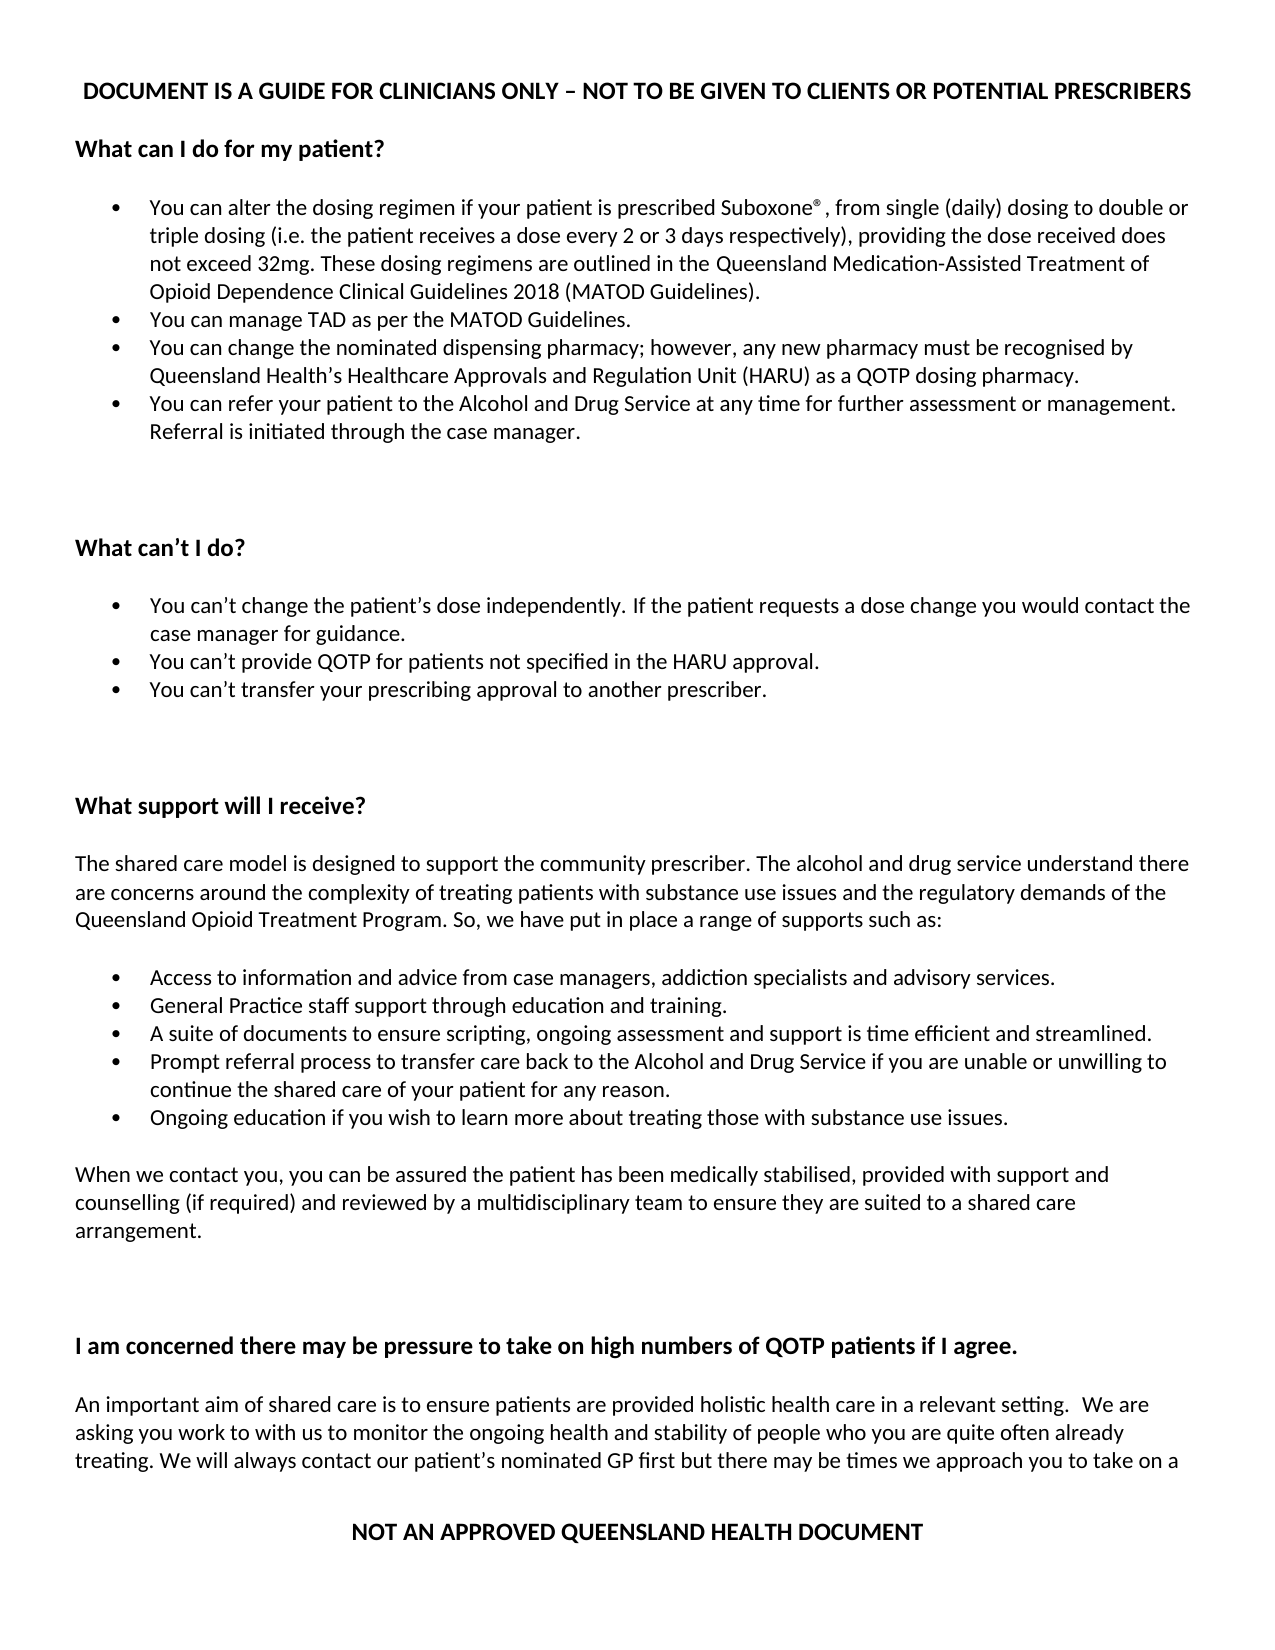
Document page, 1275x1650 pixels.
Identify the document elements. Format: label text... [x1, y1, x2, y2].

text What can I do for my patient? [75, 133, 1200, 164]
list You can manage TAD as per the MATOD Guidelines. [112, 305, 1200, 333]
list You can’t change the patient’s dose independently. If the patient requests a dose change you would contact the case manager for guidance. [112, 591, 1200, 647]
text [75, 1390, 1200, 1474]
list General Practice staff support through education and training. [112, 991, 1200, 1019]
text What support will I receive? [75, 790, 1200, 820]
list You can’t transfer your prescribing approval to another prescriber. [112, 676, 1200, 703]
list A suite of documents to ensure scripting, ongoing assessment and support is time efficient and streamlined. [112, 1019, 1200, 1047]
text I am concerned there may be pressure to take on high numbers of QOTP patients if I agree. [75, 1331, 1200, 1361]
list You can’t provide QOTP for patients not specified in the HARU approval. [112, 647, 1200, 676]
list You can alter the dosing regimen if your patient is prescribed Suboxone®, from single (daily) dosing to double or triple dosing (i.e. the patient receives a dose every 2 or 3 days respectively), providing the dose received does not exceed 32mg. These dosing regimens are outlined in the Queensland Medication-Assisted Treatment of Opioid Dependence Clinical Guidelines 2018 (MATOD Guidelines). [112, 193, 1200, 305]
text What can’t I do? [75, 532, 1200, 562]
text When we contact you, you can be assured the patient has been medically stabilised, provided with support and counselling (if required) and reviewed by a multidisciplinary team to ensure they are suited to a shared care arrangement. [75, 1160, 1200, 1244]
list Access to information and advice from case managers, addiction specialists and advisory services. [112, 963, 1200, 991]
text The shared care model is designed to support the community prescriber. The alcohol and drug service understand there are concerns around the complexity of treating patients with substance use issues and the regulatory demands of the Queensland Opioid Treatment Program. So, we have put in place a range of supports such as: [75, 849, 1200, 934]
list You can refer your patient to the Alcohol and Drug Service at any time for further assessment or management. Referral is initiated through the case manager. [112, 389, 1200, 445]
list Ongoing education if you wish to learn more about treating those with substance use issues. [112, 1103, 1200, 1131]
list You can change the nominated dispensing pharmacy; however, any new pharmacy must be recognised by Queensland Health’s Healthcare Approvals and Regulation Unit (HARU) as a QOTP dosing pharmacy. [112, 333, 1200, 389]
list Prompt referral process to transfer care back to the Alcohol and Drug Service if you are unable or unwilling to continue the shared care of your patient for any reason. [112, 1047, 1200, 1103]
